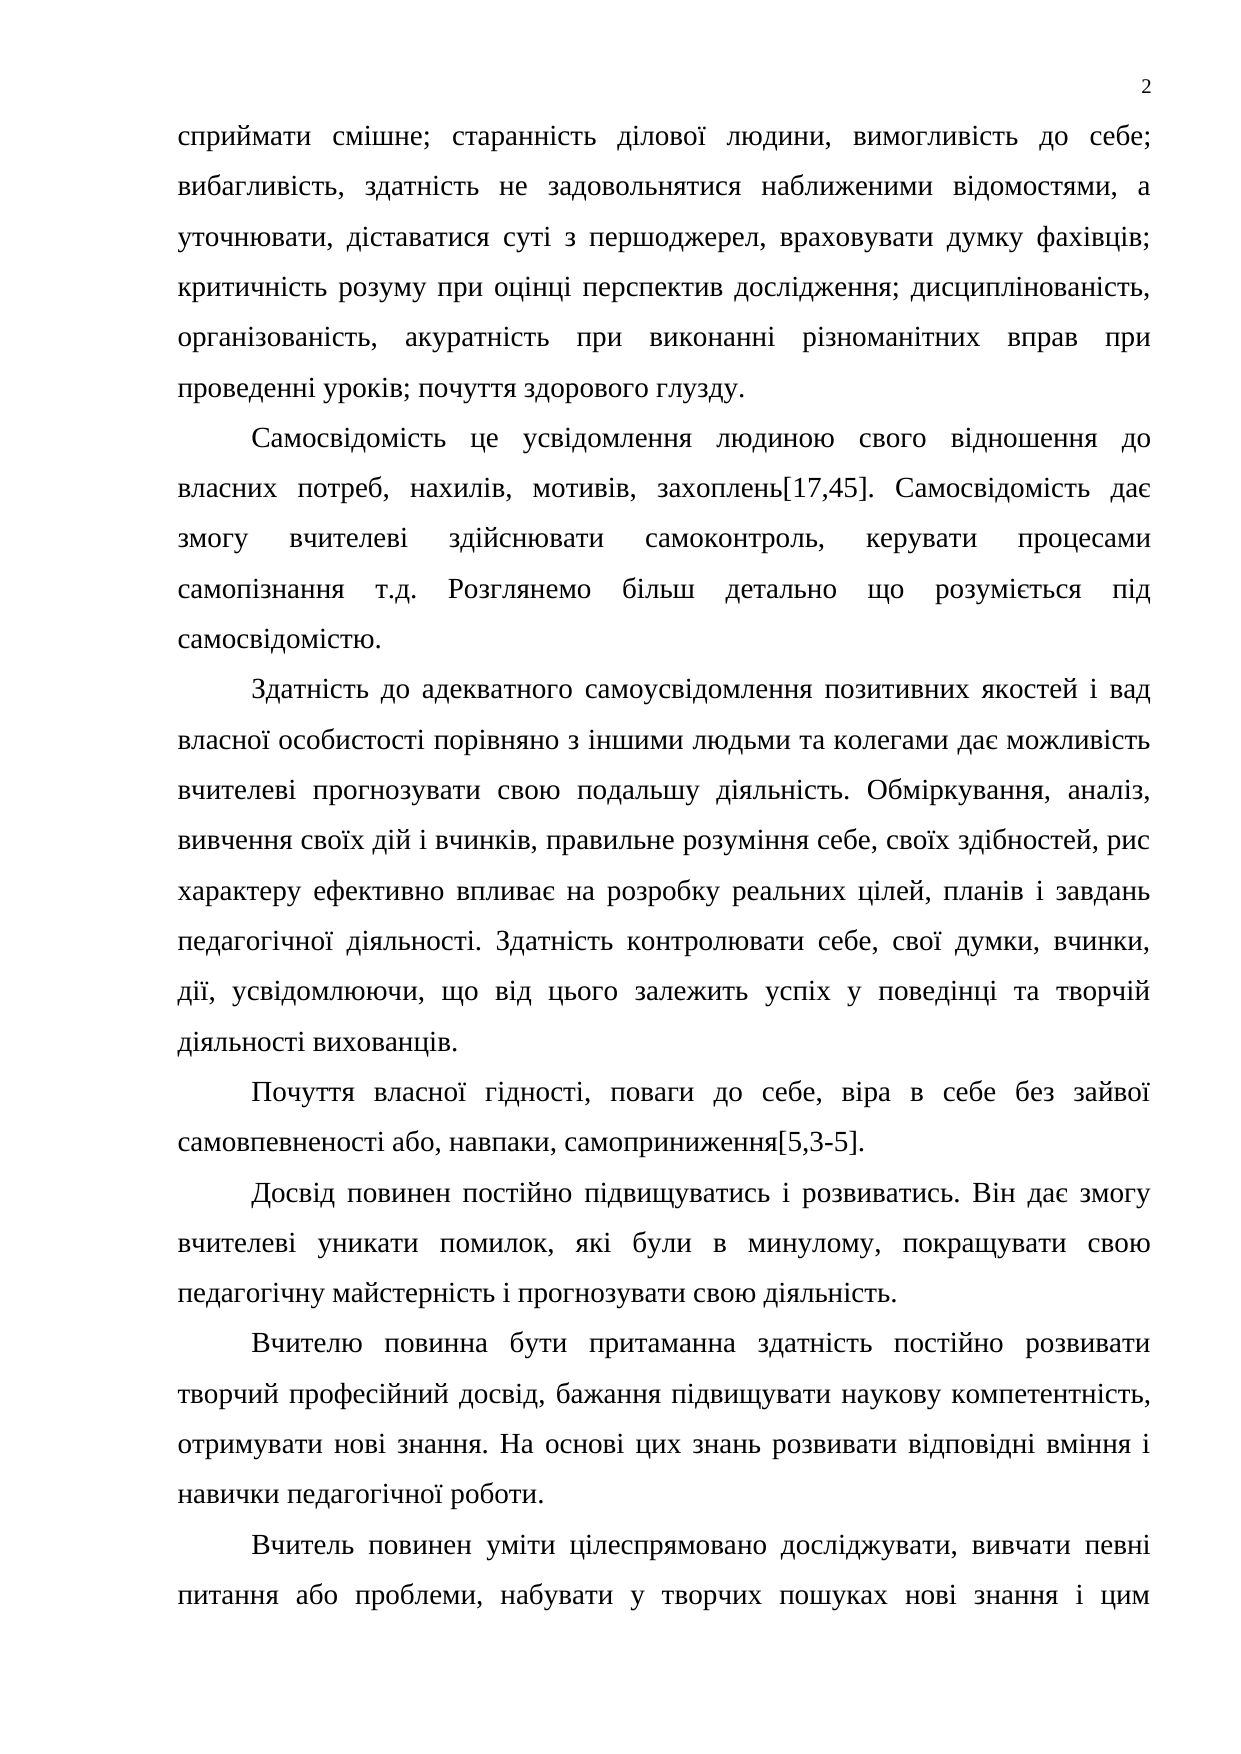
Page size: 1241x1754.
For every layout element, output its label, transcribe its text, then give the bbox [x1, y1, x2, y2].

text Здатність до адекватного самоусвідомлення позитивних якостей і вад власної особистості порівняно з іншими людьми та колегами дає можливість вчителеві прогнозувати свою подальшу діяльність. Обміркування, аналіз, вивчення своїх дій і вчинків, правильне розуміння себе, своїх здібностей, рис характеру ефективно впливає на розробку реальних цілей, планів і завдань педагогічної діяльності. Здатність контролювати себе, свої думки, вчинки, дії, усвідомлюючи, що від цього залежить успіх у поведінці та творчій діяльності вихованців. [177, 672, 1152, 1057]
text Вчителю повинна бути притаманна здатність постійно розвивати творчий професійний досвід, бажання підвищувати наукову компетентність, отримувати нові знання. На основі цих знань розвивати відповідні вміння і навички педагогічної роботи. [177, 1326, 1152, 1510]
text Досвід повинен постійно підвищуватись і розвиватись. Він дає змогу вчителеві уникати помилок, які були в минулому, покращувати свою педагогічну майстерність і прогнозувати свою діяльність. [177, 1175, 1152, 1309]
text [177, 118, 1152, 403]
text Почуття власної гідності, поваги до себе, віра в себе без зайвої самовпевненості або, навпаки, самоприниження[5,3-5]. [177, 1074, 1152, 1158]
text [177, 1527, 1152, 1611]
text Самосвідомість це усвідомлення людиною свого відношення до власних потреб, нахилів, мотивів, захоплень[17,45]. Самосвідомість дає змогу вчителеві здійснювати самоконтроль, керувати процесами самопізнання т.д. Розглянемо більш детально що розуміється під самосвідомістю. [177, 420, 1152, 655]
